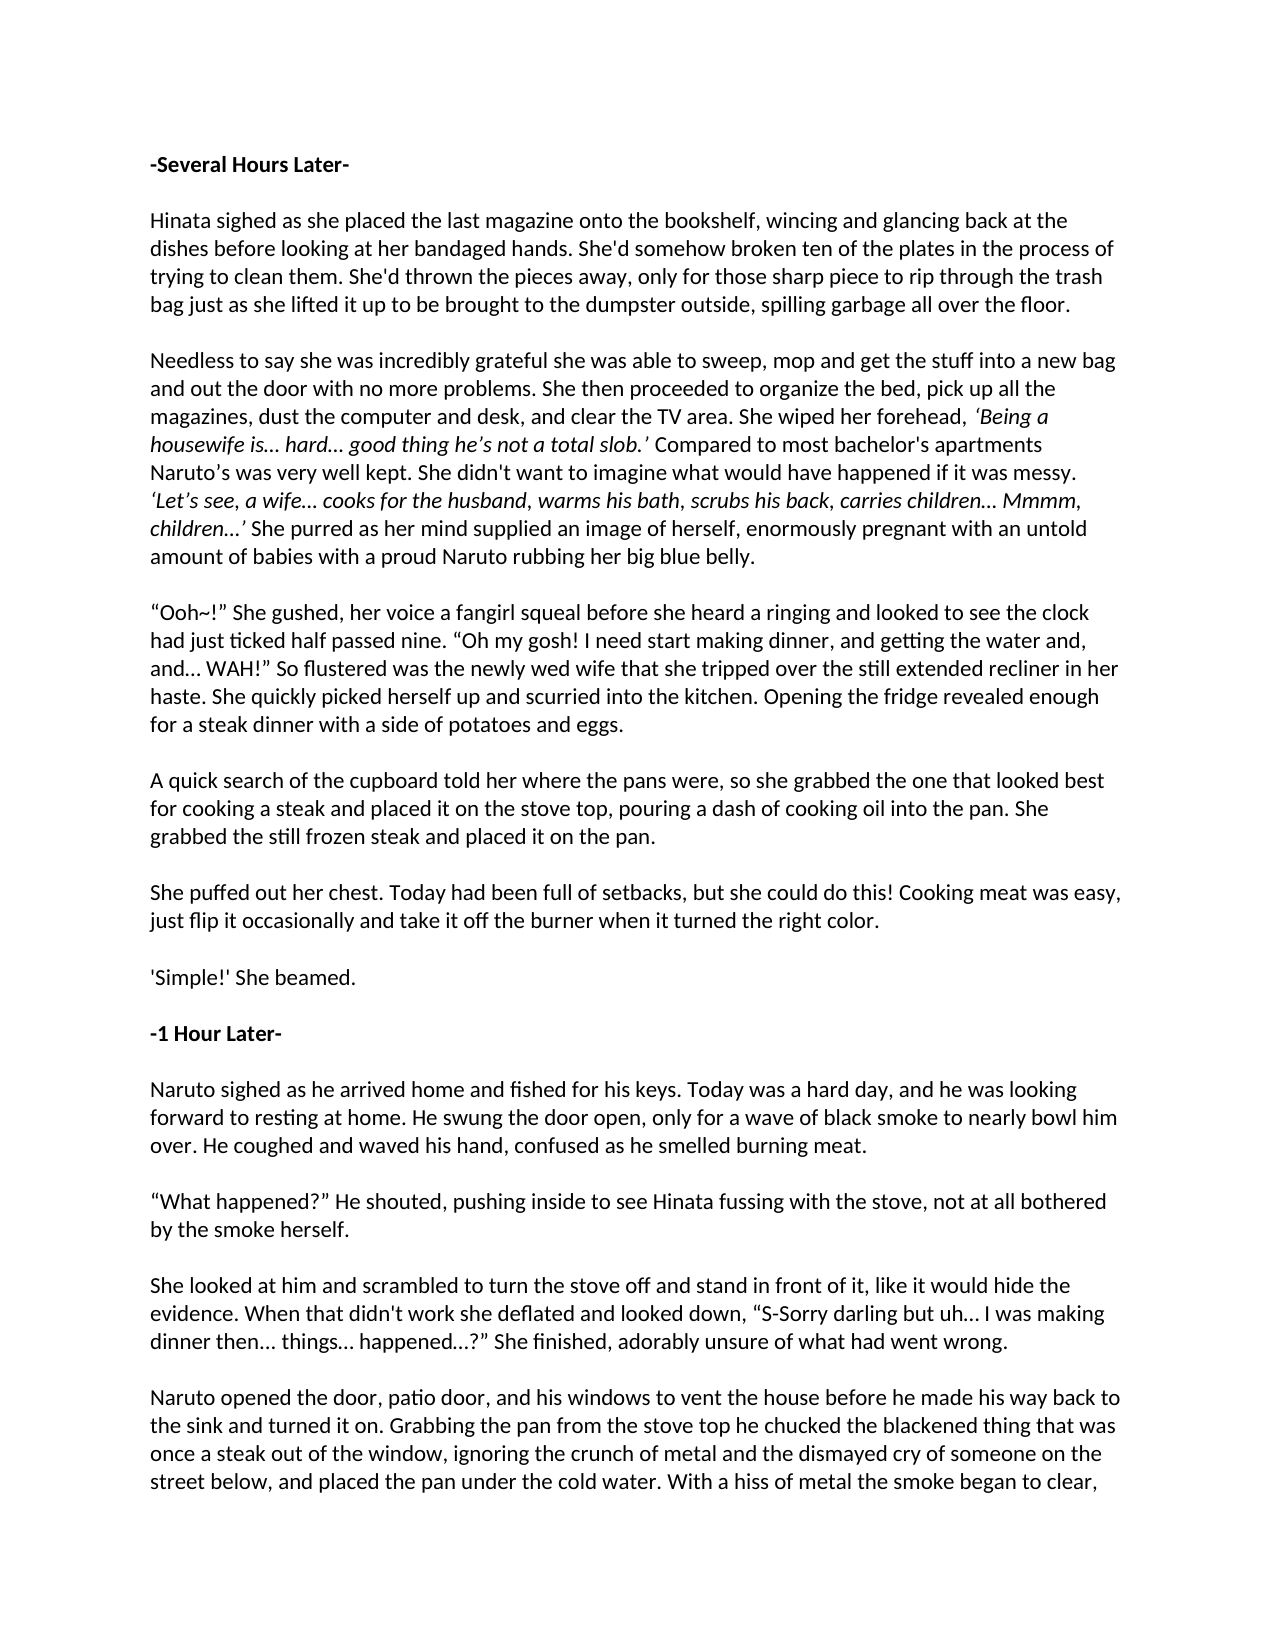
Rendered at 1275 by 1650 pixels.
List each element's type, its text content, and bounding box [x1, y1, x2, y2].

text Naruto sighed as he arrived home and fished for his keys. Today was a hard day, and he was looking forward to resting at home. He swung the door open, only for a wave of black smoke to nearly bowl him over. He coughed and waved his hand, confused as he smelled burning meat. [150, 1075, 1125, 1159]
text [150, 1383, 1125, 1495]
text She puffed out her chest. Today had been full of setbacks, but she could do this! Cooking meat was easy, just flip it occasionally and take it off the burner when it turned the right color. [150, 878, 1125, 934]
text She looked at him and scrambled to turn the stove off and stand in front of it, like it would hide the evidence. When that didn't work she deflated and looked down, “S-Sorry darling but uh… I was making dinner then... things… happened…?” She finished, adorably unsure of what had went wrong. [150, 1271, 1125, 1355]
text -1 Hour Later- [150, 1019, 1125, 1047]
text Hinata sighed as she placed the last magazine onto the bookshelf, wincing and glancing back at the dishes before looking at her bandaged hands. She'd somehow broken ten of the plates in the process of trying to clean them. She'd thrown the pieces away, only for those sharp piece to rip through the trash bag just as she lifted it up to be brought to the dumpster outside, spilling garbage all over the floor. [150, 206, 1125, 318]
text “Ooh~!” She gushed, her voice a fangirl squeal before she heard a ringing and looked to see the clock had just ticked half passed nine. “Oh my gosh! I need start making dinner, and getting the water and, and… WAH!” So flustered was the newly wed wife that she tripped over the still extended recliner in her haste. She quickly picked herself up and scurried into the kitchen. Opening the fridge revealed enough for a steak dinner with a side of potatoes and eggs. [150, 598, 1125, 738]
text -Several Hours Later- [150, 150, 1125, 178]
text “What happened?” He shouted, pushing inside to see Hinata fussing with the stove, not at all bothered by the smoke herself. [150, 1187, 1125, 1243]
text Needless to say she was incredibly grateful she was able to sweep, mop and get the stuff into a new bag and out the door with no more problems. She then proceeded to organize the bed, pick up all the magazines, dust the computer and desk, and clear the TV area. She wiped her forehead, ‘Being a housewife is… hard… good thing he’s not a total slob.’ Compared to most bachelor's apartments Naruto’s was very well kept. She didn't want to imagine what would have happened if it was messy. ‘Let’s see, a wife… cooks for the husband, warms his bath, scrubs his back, carries children… Mmmm, children…’ She purred as her mind supplied an image of herself, enormously pregnant with an untold amount of babies with a proud Naruto rubbing her big blue belly. [150, 346, 1125, 570]
text 'Simple!' She beamed. [150, 963, 1125, 991]
text A quick search of the cupboard told her where the pans were, so she grabbed the one that looked best for cooking a steak and placed it on the stove top, pouring a dash of cooking oil into the pan. She grabbed the still frozen steak and placed it on the pan. [150, 766, 1125, 851]
